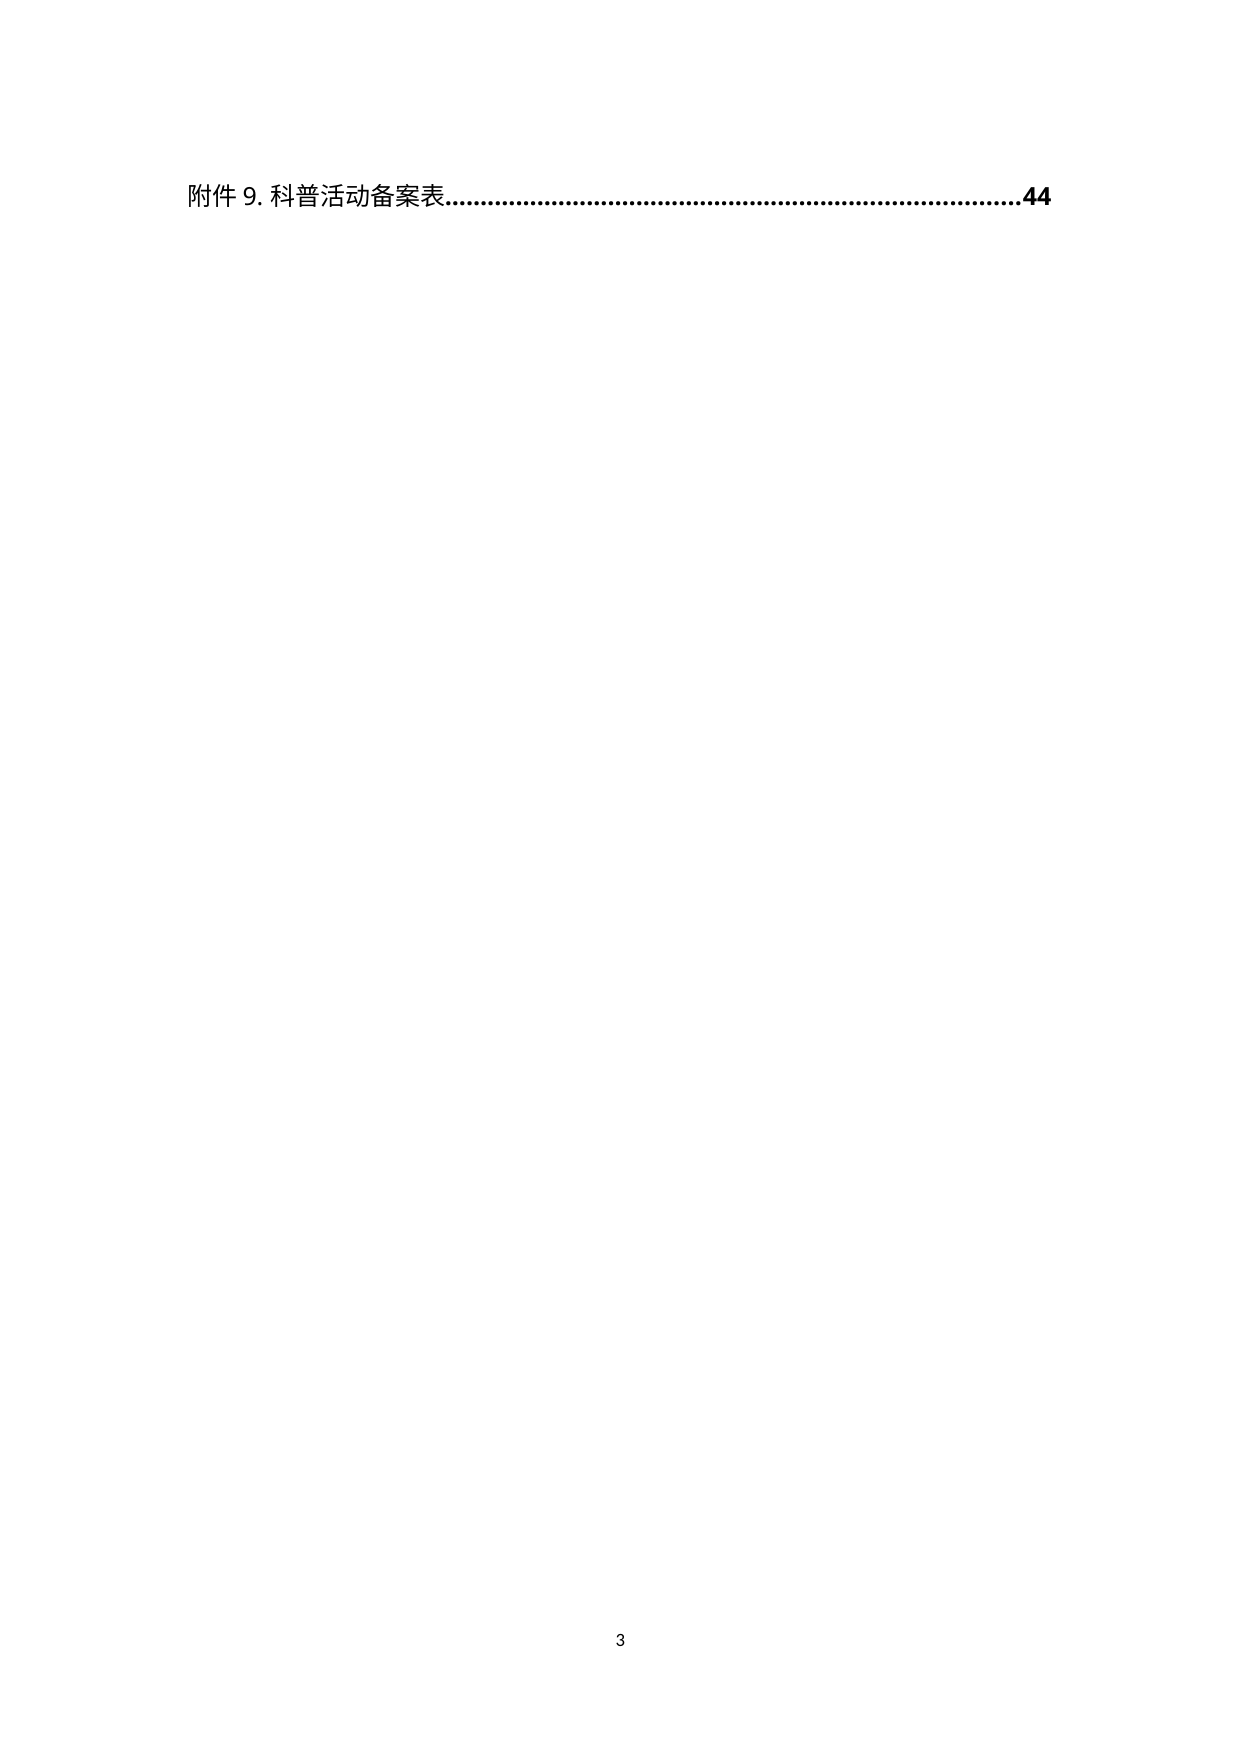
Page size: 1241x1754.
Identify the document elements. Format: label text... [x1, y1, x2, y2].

text 附件9. 科普活动备案表 44 [187, 162, 1053, 227]
